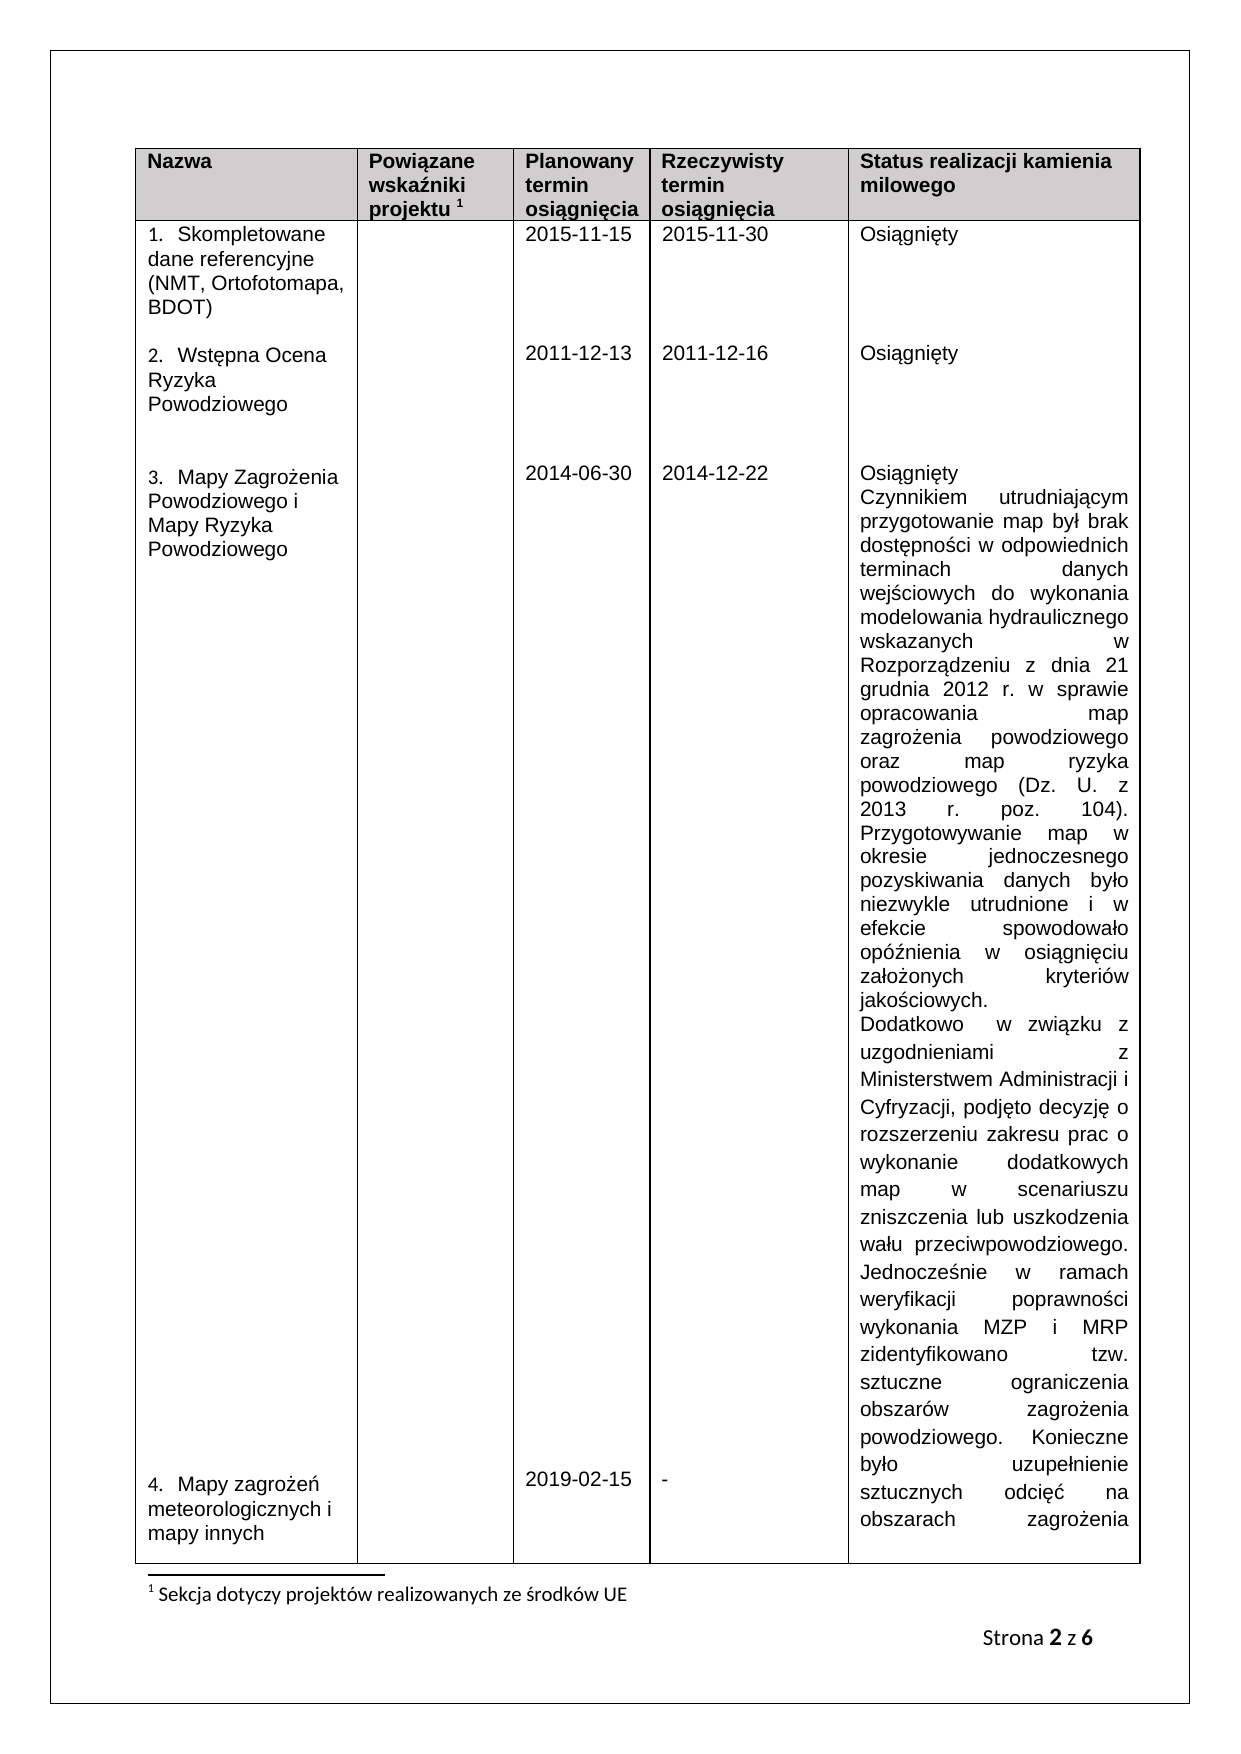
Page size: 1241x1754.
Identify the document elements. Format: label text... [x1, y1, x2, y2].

table_cell 2015-11-30 2011-12-16 2014-12-22 - - [651, 221, 848, 1563]
table_cell [358, 221, 513, 1563]
table_header Rzeczywisty termin osiągnięcia [651, 149, 848, 220]
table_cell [136, 221, 357, 1563]
table_header Nazwa [136, 149, 357, 220]
table_header Planowany termin osiągnięcia [514, 149, 649, 220]
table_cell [849, 221, 1139, 1563]
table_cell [514, 221, 649, 1563]
table_header Status realizacji kamienia milowego [849, 149, 1139, 220]
table_header Powiązane wskaźniki projektu [358, 149, 513, 220]
